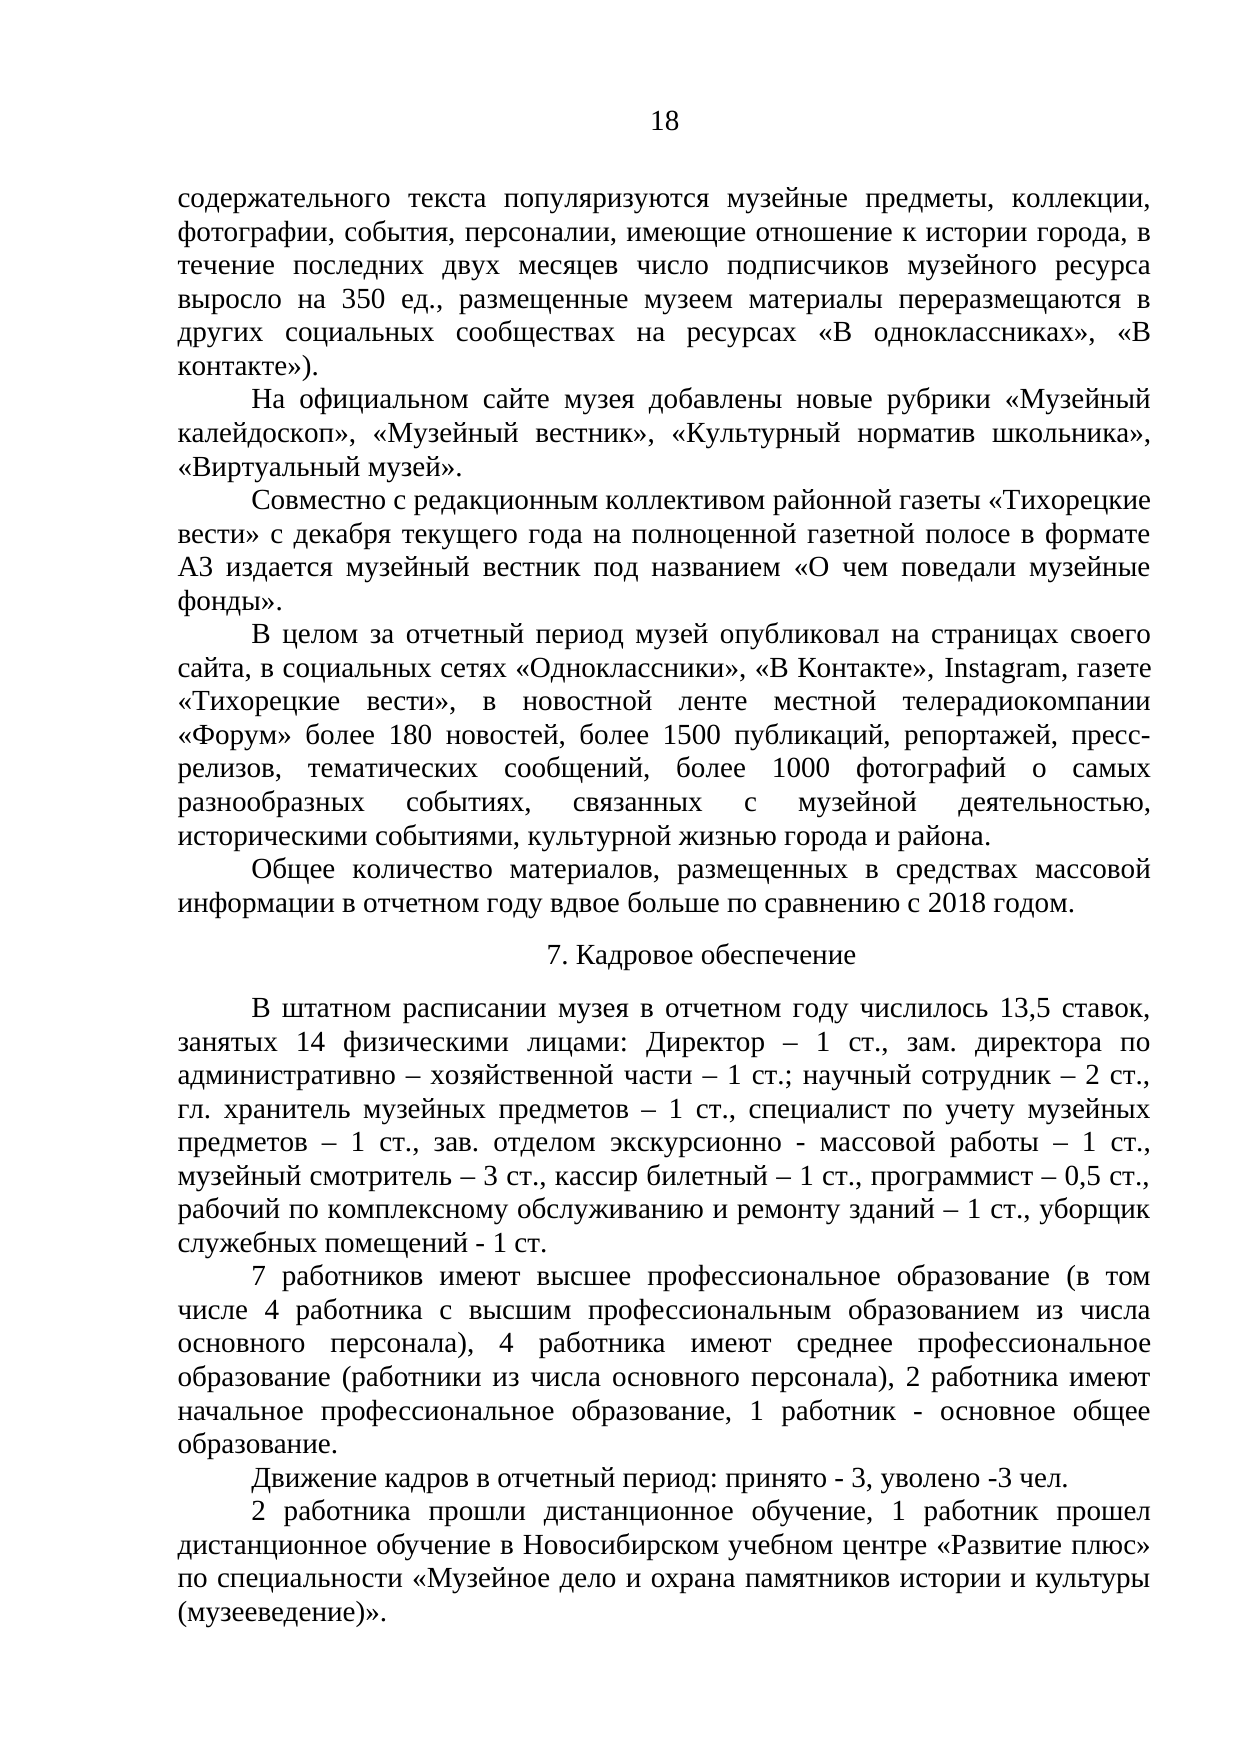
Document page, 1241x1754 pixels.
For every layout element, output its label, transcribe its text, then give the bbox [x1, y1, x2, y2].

text Совместно с редакционным коллективом районной газеты «Тихорецкие вести» с декабря текущего года на полноценной газетной полосе в формате А3 издается музейный вестник под названием «О чем поведали музейные фонды». [177, 482, 1152, 616]
text В целом за отчетный период музей опубликовал на страницах своего сайта, в социальных сетях «Одноклассники», «В Контакте», Instagram, газете «Тихорецкие вести», в новостной ленте местной телерадиокомпании «Форум» более 180 новостей, более 1500 публикаций, репортажей, пресс-релизов, тематических сообщений, более 1000 фотографий о самых разнообразных событиях, связанных с музейной деятельностью, историческими событиями, культурной жизнью города и района. [177, 616, 1152, 851]
text 7. Кадровое обеспечение [177, 937, 1152, 971]
text Общее количество материалов, размещенных в средствах массовой информации в отчетном году вдвое больше по сравнению с 2018 годом. [177, 851, 1152, 918]
text В штатном расписании музея в отчетном году числилось 13,5 ставок, занятых 14 физическими лицами: Директор – 1 ст., зам. директора по административно – хозяйственной части – 1 ст.; научный сотрудник – 2 ст., гл. хранитель музейных предметов – 1 ст., специалист по учету музейных предметов – 1 ст., зав. отделом экскурсионно - массовой работы – 1 ст., музейный смотритель – 3 ст., кассир билетный – 1 ст., программист – 0,5 ст., рабочий по комплексному обслуживанию и ремонту зданий – 1 ст., уборщик служебных помещений - 1 ст. [177, 990, 1152, 1258]
text 2 работника прошли дистанционное обучение, 1 работник прошел дистанционное обучение в Новосибирском учебном центре «Развитие плюс» по специальности «Музейное дело и охрана памятников истории и культуры (музееведение)». [177, 1493, 1152, 1627]
text Движение кадров в отчетный период: принято - 3, уволено -3 чел. [177, 1460, 1152, 1493]
text На официальном сайте музея добавлены новые рубрики «Музейный калейдоскоп», «Музейный вестник», «Культурный норматив школьника», «Виртуальный музей». [177, 382, 1152, 482]
text 7 работников имеют высшее профессиональное образование (в том числе 4 работника с высшим профессиональным образованием из числа основного персонала), 4 работника имеют среднее профессиональное образование (работники из числа основного персонала), 2 работника имеют начальное профессиональное образование, 1 работник - основное общее образование. [177, 1258, 1152, 1460]
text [177, 180, 1152, 382]
